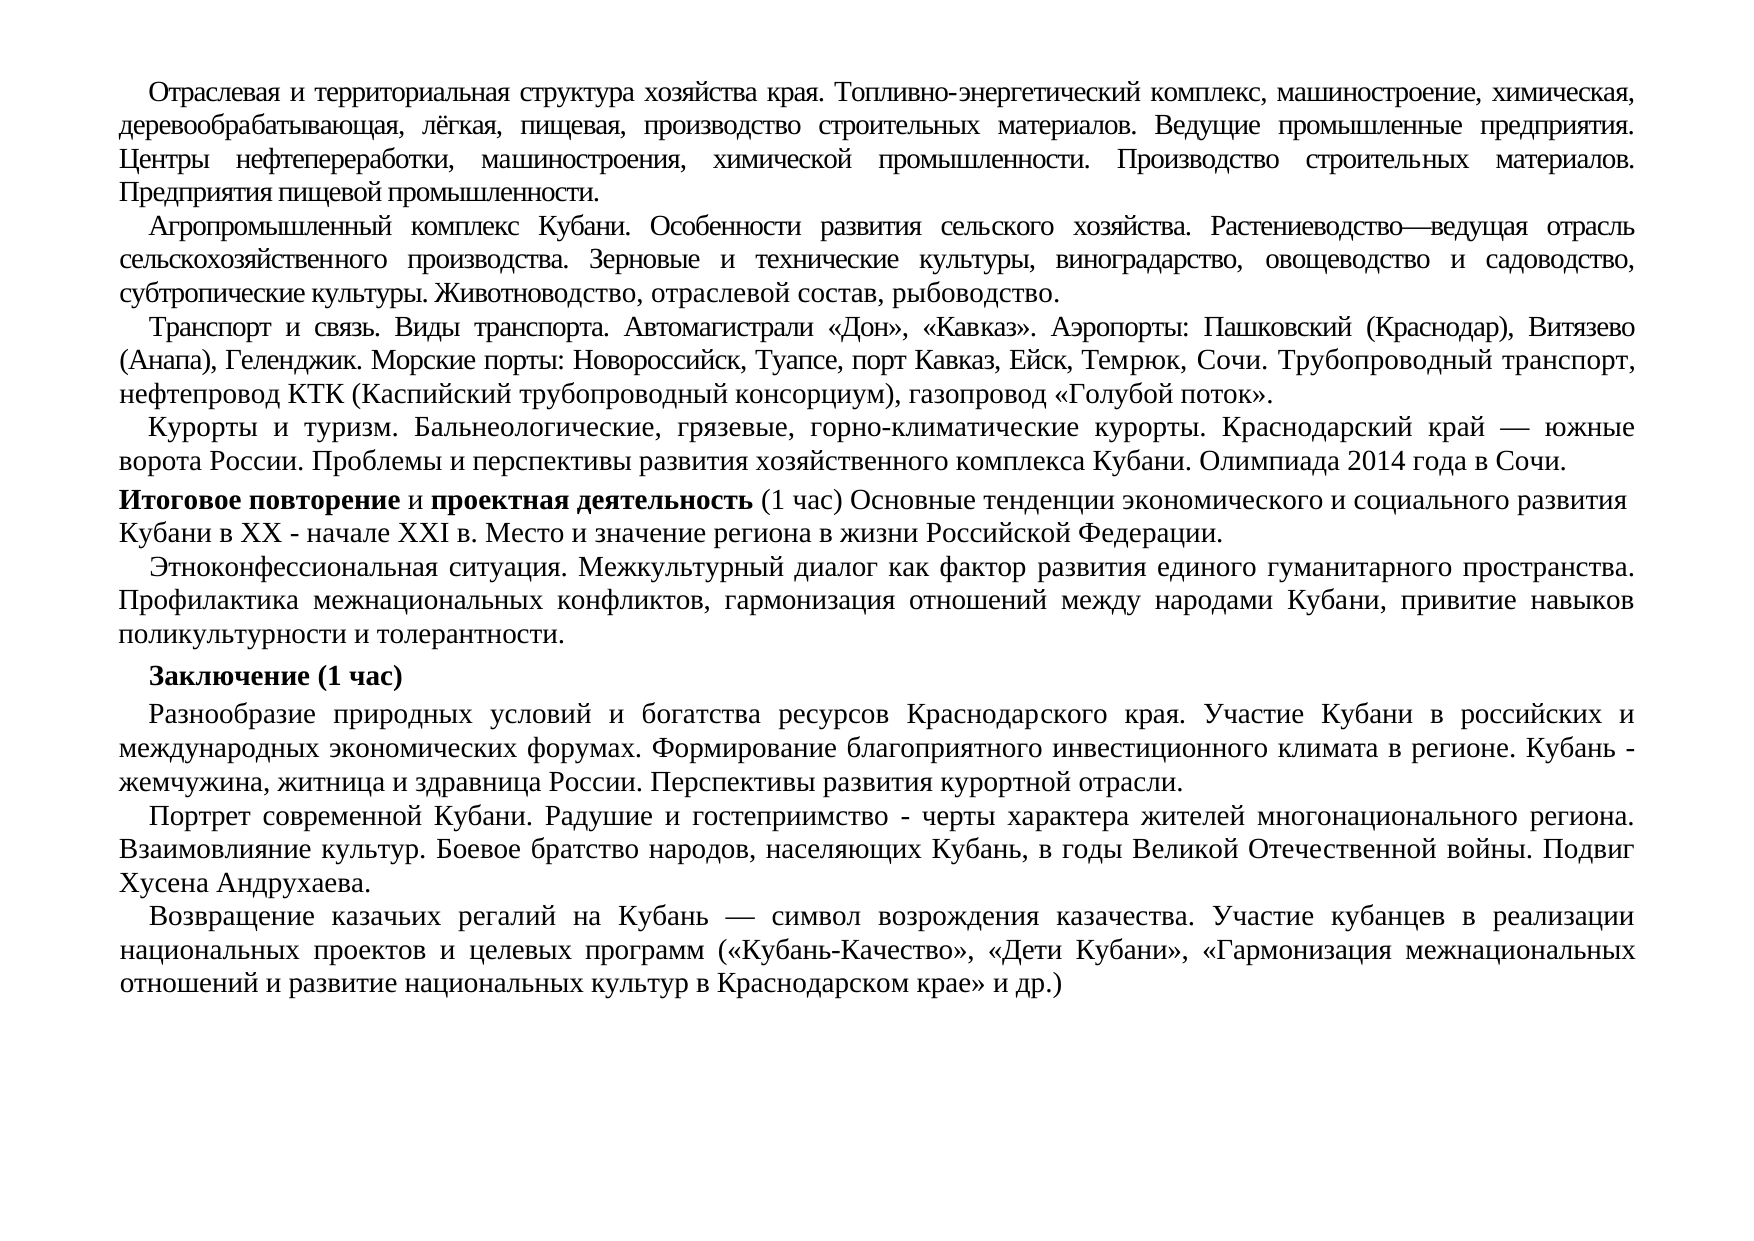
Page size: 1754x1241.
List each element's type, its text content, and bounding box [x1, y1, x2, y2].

text Заключение (1 час) [149, 658, 1636, 691]
text Портрет современной Кубани. Радушие и гостеприимство - черты характера жителей многонационального региона. Взаимовлияние культур. Боевое братство народов, населяющих Кубань, в годы Великой Отечественной войны. Подвиг Хусена Андрухаева. [119, 798, 1635, 898]
text Транспорт и связь. Виды транспорта. Автомагистрали «Дон», «Кавказ». Аэропорты: Пашковский (Краснодар), Витязево (Анапа), Геленджик. Морские порты: Новороссийск, Туапсе, порт Кавказ, Ейск, Темрюк, Сочи. Трубопроводный транспорт, нефтепровод КТК (Каспийский трубопроводный консорциум), газопровод «Голубой поток». [119, 309, 1636, 409]
text Курорты и туризм. Бальнеологические, грязевые, горно-климатические курорты. Краснодарский край — южные ворота России. Проблемы и перспективы развития хозяйственного комплекса Кубани. Олимпиада 2014 года в Сочи. [119, 409, 1635, 476]
text Итоговое повторение и проектная деятельность (1 час) Основные тенденции экономического и социального развития Кубани в XX - начале XXI в. Место и значение региона в жизни Российской Федерации. [119, 482, 1636, 549]
text Агропромышленный комплекс Кубани. Особенности развития сельского хозяйства. Растениеводство—ведущая отрасль сельскохозяйственного производства. Зерновые и технические культуры, виноградарство, овощеводство и садоводство, субтропические культуры. Животноводство, отраслевой состав, рыбоводство. [119, 208, 1635, 309]
text Разнообразие природных условий и богатства ресурсов Краснодарского края. Участие Кубани в российских и международных экономических форумах. Формирование благоприятного инвестиционного климата в регионе. Кубань - жемчужина, житница и здравница России. Перспективы развития курортной отрасли. [119, 697, 1635, 797]
text Возвращение казачьих регалий на Кубань — символ возрождения казачества. Участие кубанцев в реализации национальных проектов и целевых программ («Кубань-Качество», «Дети Кубани», «Гармонизация межнациональных отношений и развитие национальных культур в Краснодарском крае» и др.) [119, 898, 1636, 999]
text Этноконфессиональная ситуация. Межкультурный диалог как фактор развития единого гуманитарного пространства. Профилактика межнациональных конфликтов, гармонизация отношений между народами Кубани, привитие навыков поликультурности и толерантности. [118, 549, 1635, 649]
text Отраслевая и территориальная структура хозяйства края. Топливно-энергетический комплекс, машиностроение, химическая, деревообрабатывающая, лёгкая, пищевая, производство строительных материалов. Ведущие промышленные предприятия. Центры нефтепереработки, машиностроения, химической промышленности. Производство строительных материалов. Предприятия пищевой промышленности. [119, 74, 1635, 208]
